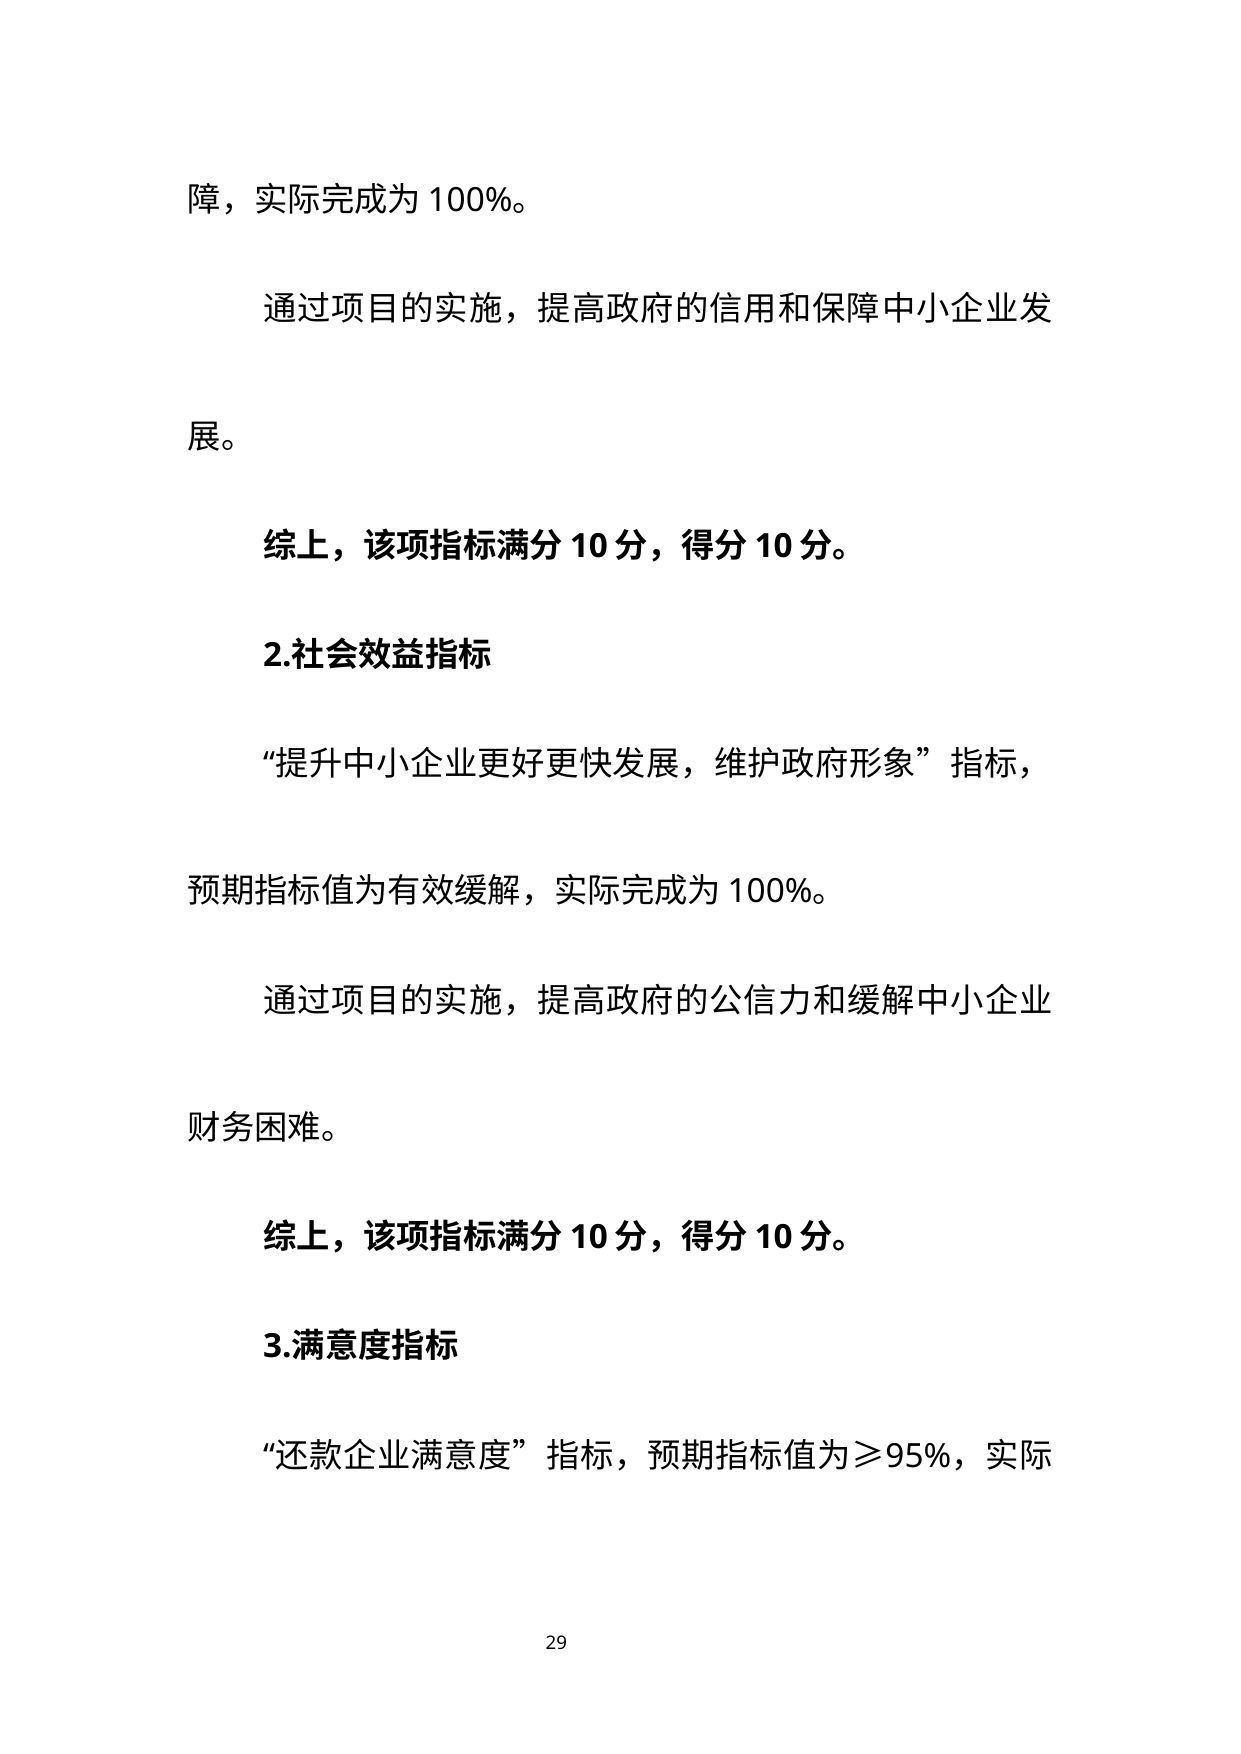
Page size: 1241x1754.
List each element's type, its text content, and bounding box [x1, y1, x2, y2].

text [187, 1410, 1053, 1495]
text 综上，该项指标满分10分，得分10分。 [187, 500, 1053, 585]
text 通过项目的实施，提高政府的公信力和缓解中小企业财务困难。 [187, 955, 1053, 1168]
text 3.满意度指标 [187, 1301, 1053, 1386]
text 2.社会效益指标 [187, 609, 1053, 694]
text 综上，该项指标满分10分，得分10分。 [187, 1192, 1053, 1277]
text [187, 154, 1053, 239]
text “提升中小企业更好更快发展，维护政府形象”指标，预期指标值为有效缓解，实际完成为100%。 [187, 718, 1053, 931]
text 通过项目的实施，提高政府的信用和保障中小企业发展。 [187, 264, 1053, 476]
